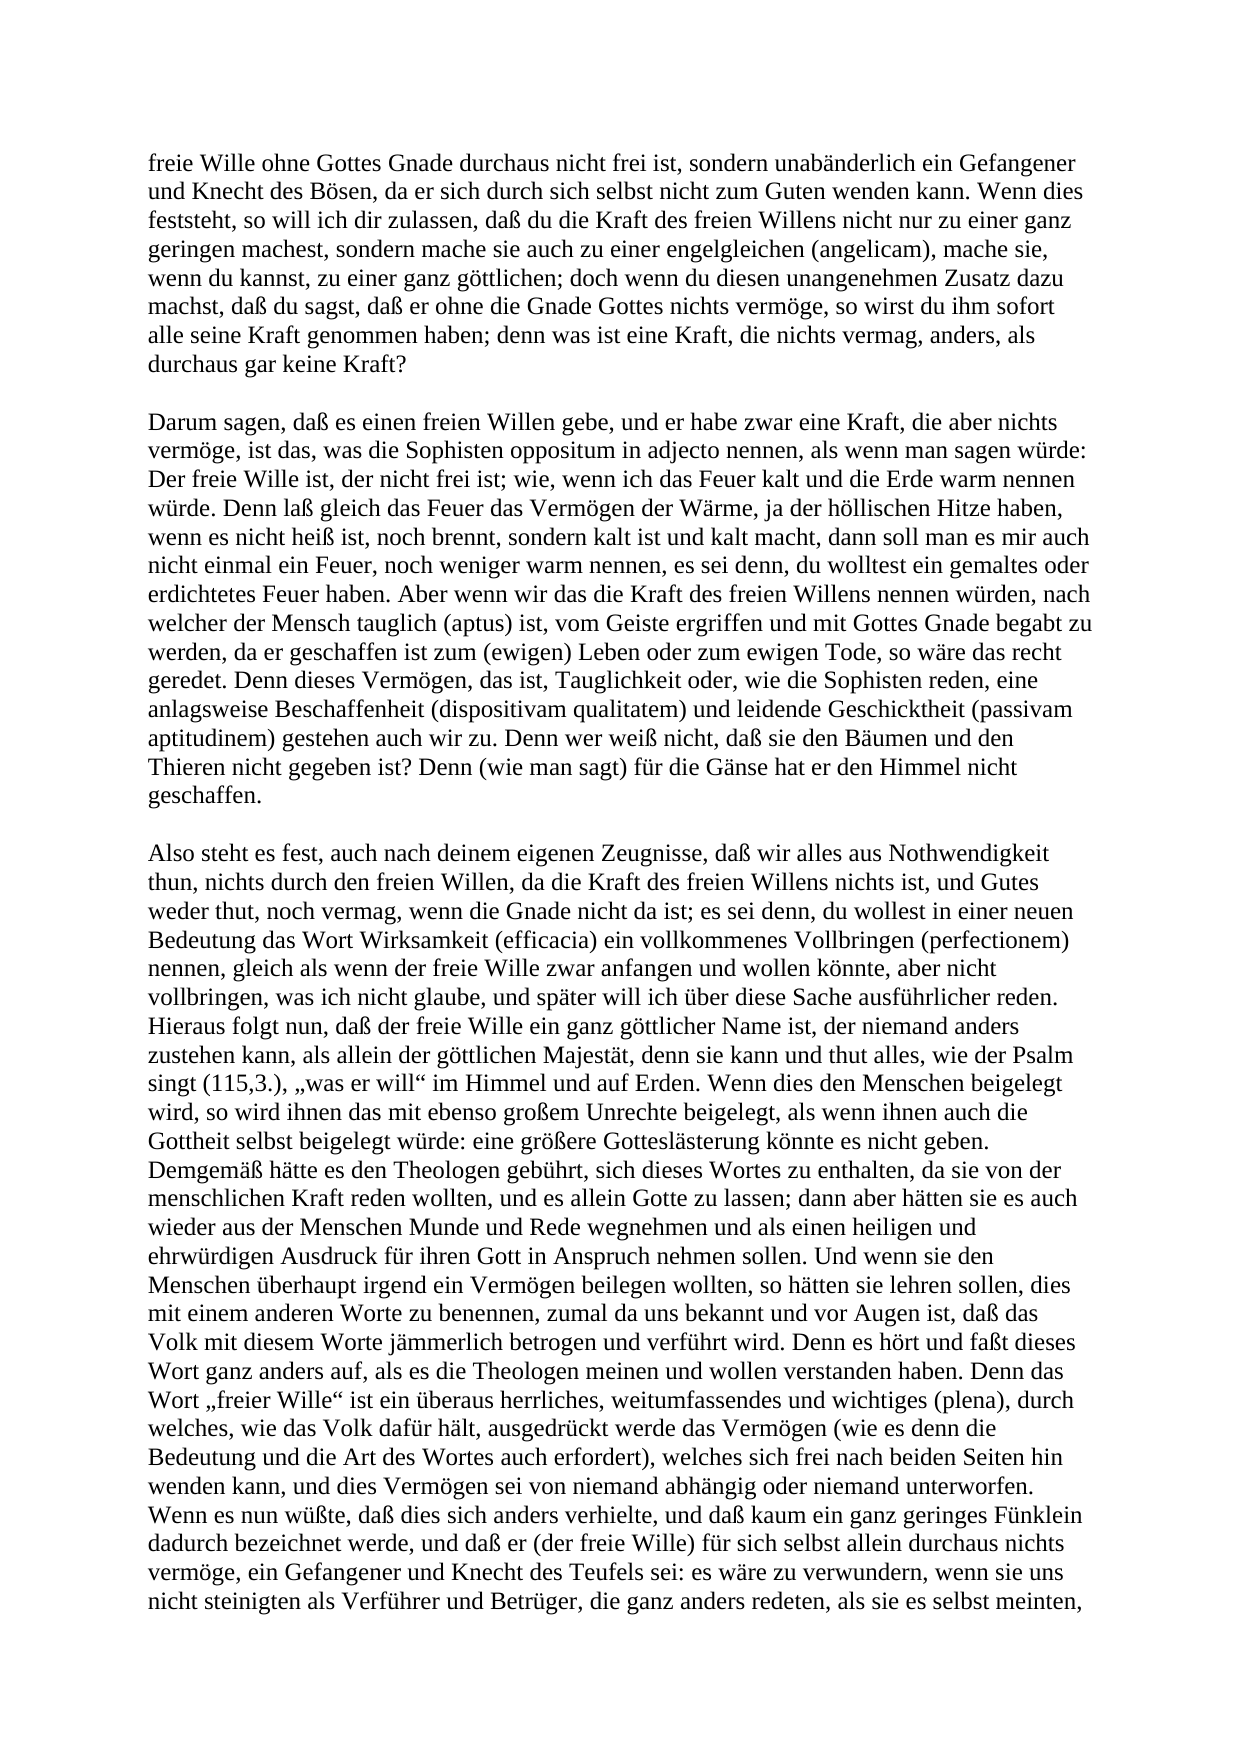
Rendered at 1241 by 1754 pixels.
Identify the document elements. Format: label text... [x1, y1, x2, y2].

text Darum sagen, daß es einen freien Willen gebe, und er habe zwar eine Kraft, die aber nichts vermöge, ist das, was die Sophisten oppositum in adjecto nennen, als wenn man sagen würde: Der freie Wille ist, der nicht frei ist; wie, wenn ich das Feuer kalt und die Erde warm nennen würde. Denn laß gleich das Feuer das Vermögen der Wärme, ja der höllischen Hitze haben, wenn es nicht heiß ist, noch brennt, sondern kalt ist und kalt macht, dann soll man es mir auch nicht einmal ein Feuer, noch weniger warm nennen, es sei denn, du wolltest ein gemaltes oder erdichtetes Feuer haben. Aber wenn wir das die Kraft des freien Willens nennen würden, nach welcher der Mensch tauglich (aptus) ist, vom Geiste ergriffen und mit Gottes Gnade begabt zu werden, da er geschaffen ist zum (ewigen) Leben oder zum ewigen Tode, so wäre das recht geredet. Denn dieses Vermögen, das ist, Tauglichkeit oder, wie die Sophisten reden, eine anlagsweise Beschaffenheit (dispositivam qualitatem) und leidende Geschicktheit (passivam aptitudinem) gestehen auch wir zu. Denn wer weiß nicht, daß sie den Bäumen und den Thieren nicht gegeben ist? Denn (wie man sagt) für die Gänse hat er den Himmel nicht geschaffen. [148, 407, 1093, 809]
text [148, 148, 1093, 378]
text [148, 838, 1093, 1615]
